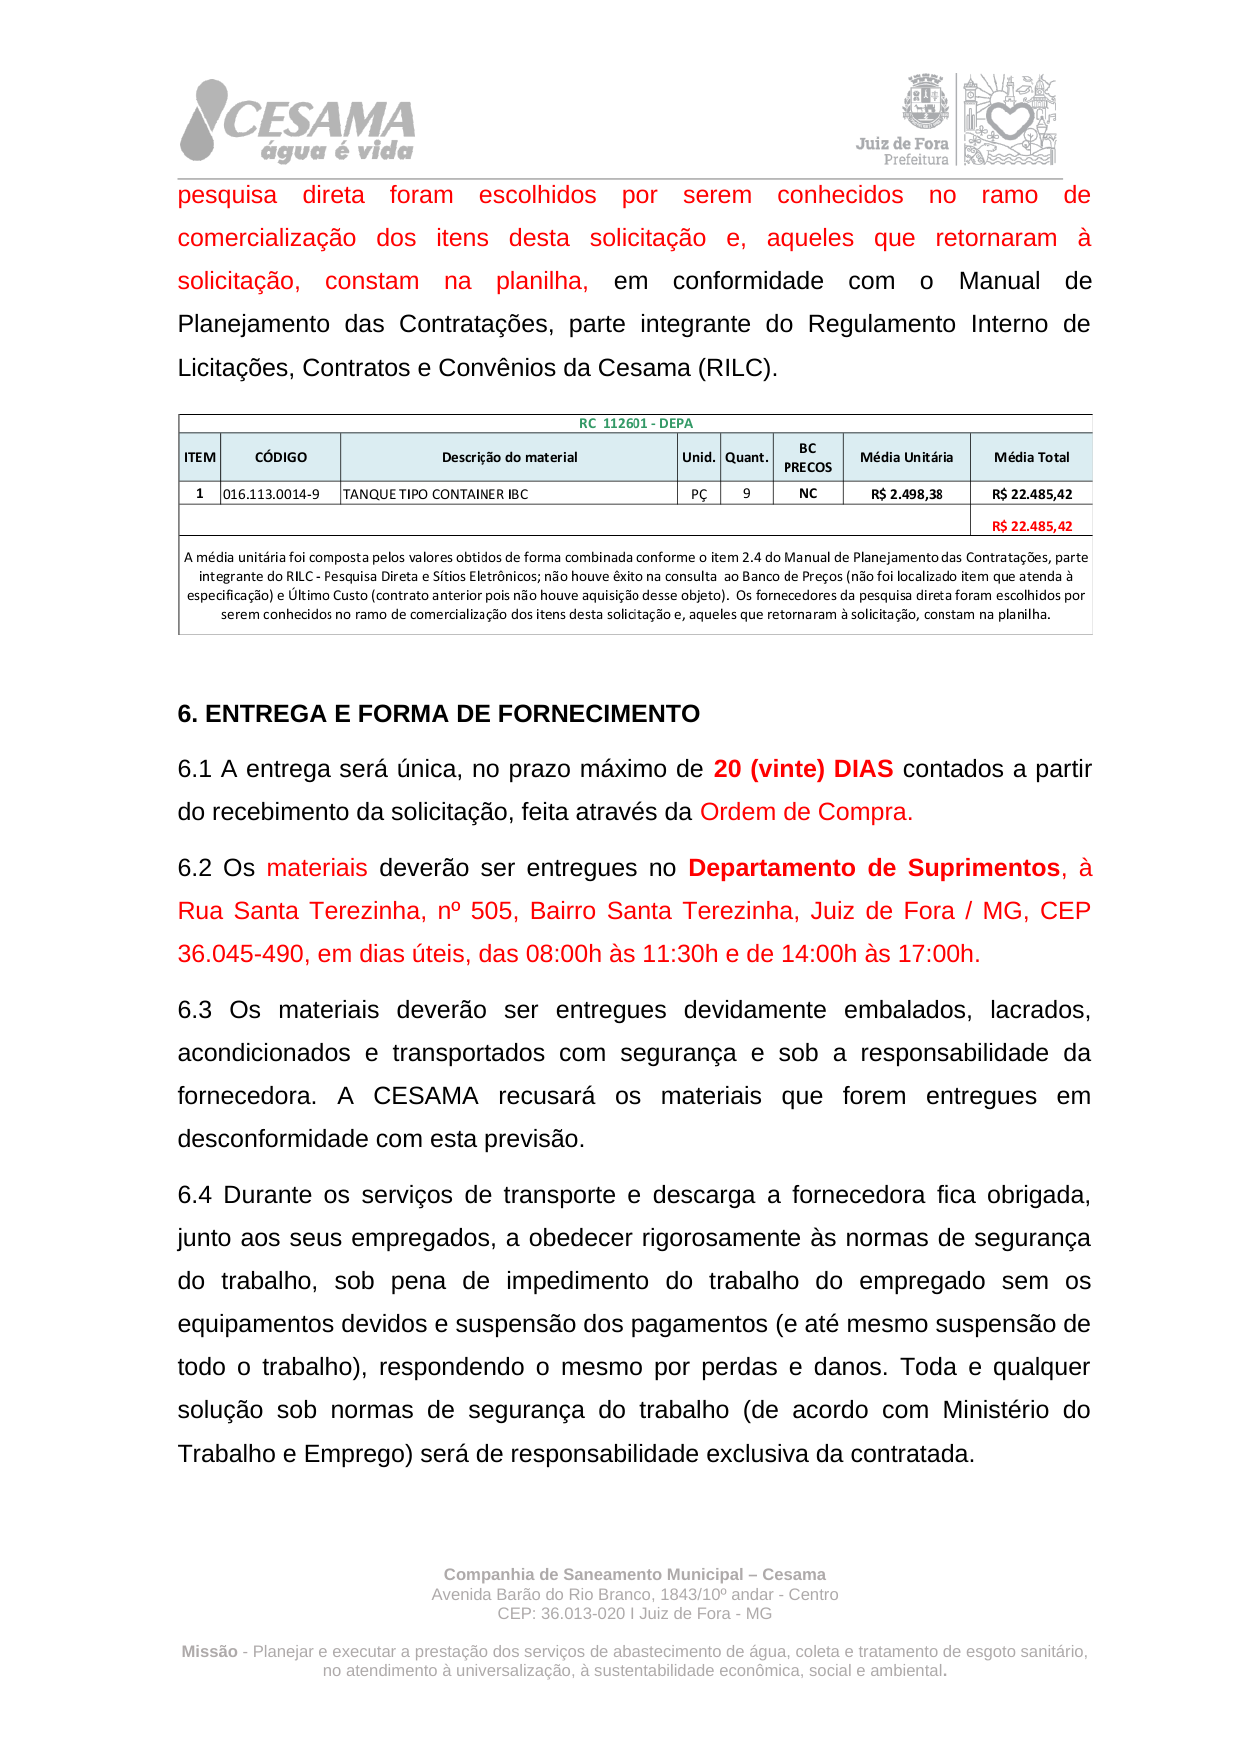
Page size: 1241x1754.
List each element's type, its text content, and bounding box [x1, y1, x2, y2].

text 6.3 Os materiais deverão ser entregues devidamente embalados, lacrados, acondicionados e transportados com segurança e sob a responsabilidade da fornecedora. A CESAMA recusará os materiais que forem entregues em desconformidade com esta previsão. [177, 995, 1093, 1153]
picture [177, 412, 1093, 635]
text 6.4 Durante os serviços de transporte e descarga a fornecedora fica obrigada, junto aos seus empregados, a obedecer rigorosamente às normas de segurança do trabalho, sob pena de impedimento do trabalho do empregado sem os equipamentos devidos e suspensão dos pagamentos (e até mesmo suspensão de todo o trabalho), respondendo o mesmo por perdas e danos. Toda e qualquer solução sob normas de segurança do trabalho (de acordo com Ministério do Trabalho e Emprego) será de responsabilidade exclusiva da contratada. [177, 1180, 1093, 1467]
text 6.1 A entrega será única, no prazo máximo de 20 (vinte) DIAS contados a partir do recebimento da solicitação, feita através da Ordem de Compra. [177, 754, 1093, 826]
text 6.2 Os materiais deverão ser entregues no Departamento de Suprimentos, à Rua Santa Terezinha, nº 505, Bairro Santa Terezinha, Juiz de Fora / MG, CEP 36.045-490, em dias úteis, das 08:00h às 11:30h e de 14:00h às 17:00h. [177, 853, 1093, 968]
text 6. ENTREGA E FORMA DE FORNECIMENTO [177, 699, 1093, 727]
picture [177, 73, 1064, 180]
